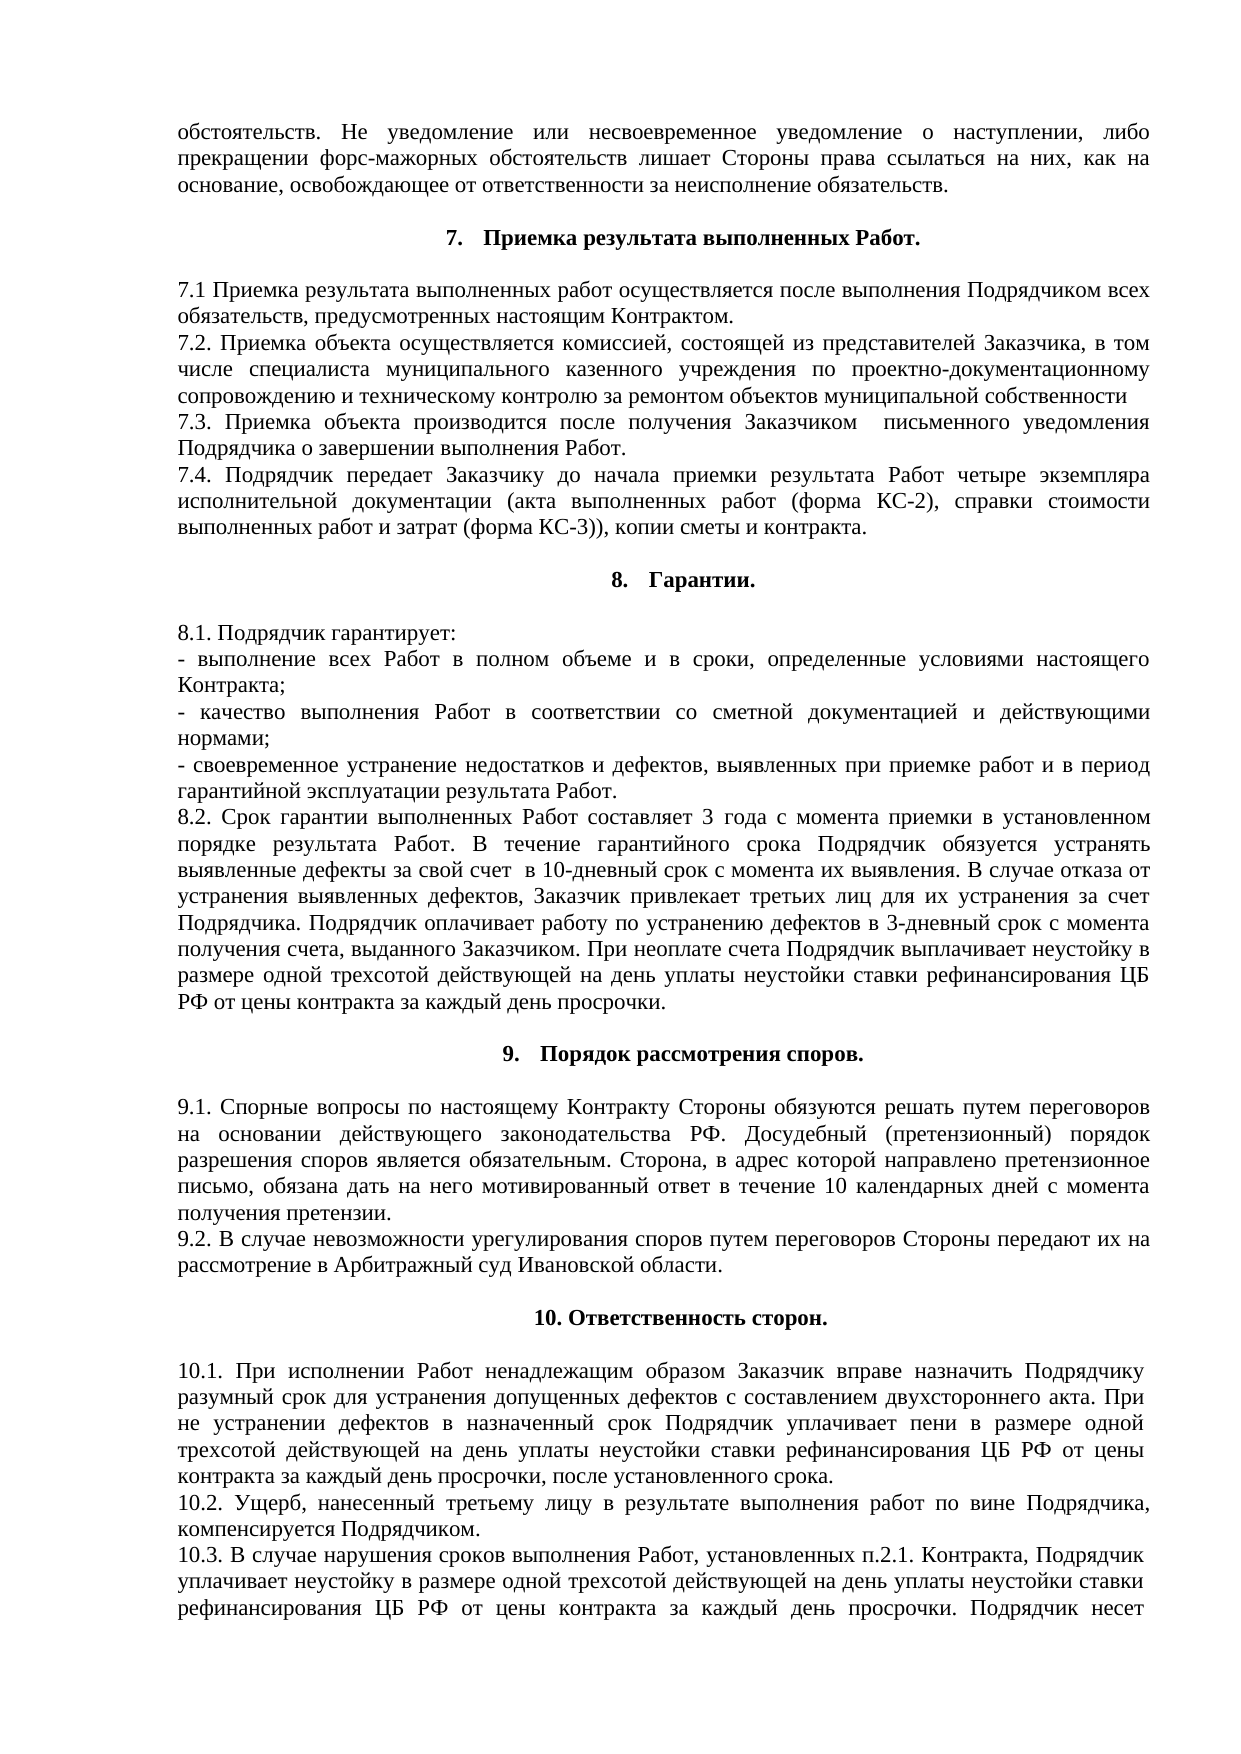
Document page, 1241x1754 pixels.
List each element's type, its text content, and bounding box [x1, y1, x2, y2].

text 7.4. Подрядчик передает Заказчику до начала приемки результата Работ четыре экземпляра исполнительной документации (акта выполненных работ (форма КС-2), справки стоимости выполненных работ и затрат (форма КС-3)), копии сметы и контракта. [177, 461, 1152, 540]
text - выполнение всех Работ в полном объеме и в сроки, определенные условиями настоящего Контракта; [177, 645, 1152, 698]
text 8.2. Срок гарантии выполненных Работ составляет 3 года с момента приемки в установленном порядке результата Работ. В течение гарантийного срока Подрядчик обязуется устранять выявленные дефекты за свой счет в 10-дневный срок с момента их выявления. В случае отказа от устранения выявленных дефектов, Заказчик привлекает третьих лиц для их устранения за счет Подрядчика. Подрядчик оплачивает работу по устранению дефектов в 3-дневный срок с момента получения счета, выданного Заказчиком. При неоплате счета Подрядчик выплачивает неустойку в размере одной трехсотой действующей на день уплаты неустойки ставки рефинансирования ЦБ РФ от цены контракта за каждый день просрочки. [177, 803, 1152, 1014]
text 9.1. Спорные вопросы по настоящему Контракту Стороны обязуются решать путем переговоров на основании действующего законодательства РФ. Досудебный (претензионный) порядок разрешения споров является обязательным. Сторона, в адрес которой направлено претензионное письмо, обязана дать на него мотивированный ответ в течение 10 календарных дней с момента получения претензии. [177, 1093, 1152, 1225]
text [177, 118, 1152, 197]
text 7.2. Приемка объекта осуществляется комиссией, состоящей из представителей Заказчика, в том числе специалиста муниципального казенного учреждения по проектно-документационному сопровождению и техническому контролю за ремонтом объектов муниципальной собственности [177, 329, 1152, 408]
text 7.1 Приемка результата выполненных работ осуществляется после выполнения Подрядчиком всех обязательств, предусмотренных настоящим Контрактом. [177, 276, 1152, 329]
text 8.1. Подрядчик гарантирует: [177, 619, 1152, 645]
text 7.3. Приемка объекта производится после получения Заказчиком письменного уведомления Подрядчика о завершении выполнения Работ. [177, 408, 1152, 461]
text 10.2. Ущерб, нанесенный третьему лицу в результате выполнения работ по вине Подрядчика, компенсируется Подрядчиком. [177, 1488, 1152, 1541]
list Приемка результата выполненных Работ. [215, 223, 1152, 250]
text - своевременное устранение недостатков и дефектов, выявленных при приемке работ и в период гарантийной эксплуатации результата Работ. [177, 751, 1152, 803]
text 10.1. При исполнении Работ ненадлежащим образом Заказчик вправе назначить Подрядчику разумный срок для устранения допущенных дефектов с составлением двухстороннего акта. При не устранении дефектов в назначенный срок Подрядчик уплачивает пени в размере одной трехсотой действующей на день уплаты неустойки ставки рефинансирования ЦБ РФ от цены контракта за каждый день просрочки, после установленного срока. [177, 1357, 1146, 1488]
text - качество выполнения Работ в соответствии со сметной документацией и действующими нормами; [177, 698, 1152, 751]
list Гарантии. [215, 566, 1152, 592]
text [177, 1541, 1146, 1620]
list Порядок рассмотрения споров. [215, 1041, 1152, 1067]
text 10. Ответственность сторон. [533, 1304, 1152, 1330]
text 9.2. В случае невозможности урегулирования споров путем переговоров Стороны передают их на рассмотрение в Арбитражный суд Ивановской области. [177, 1225, 1152, 1278]
